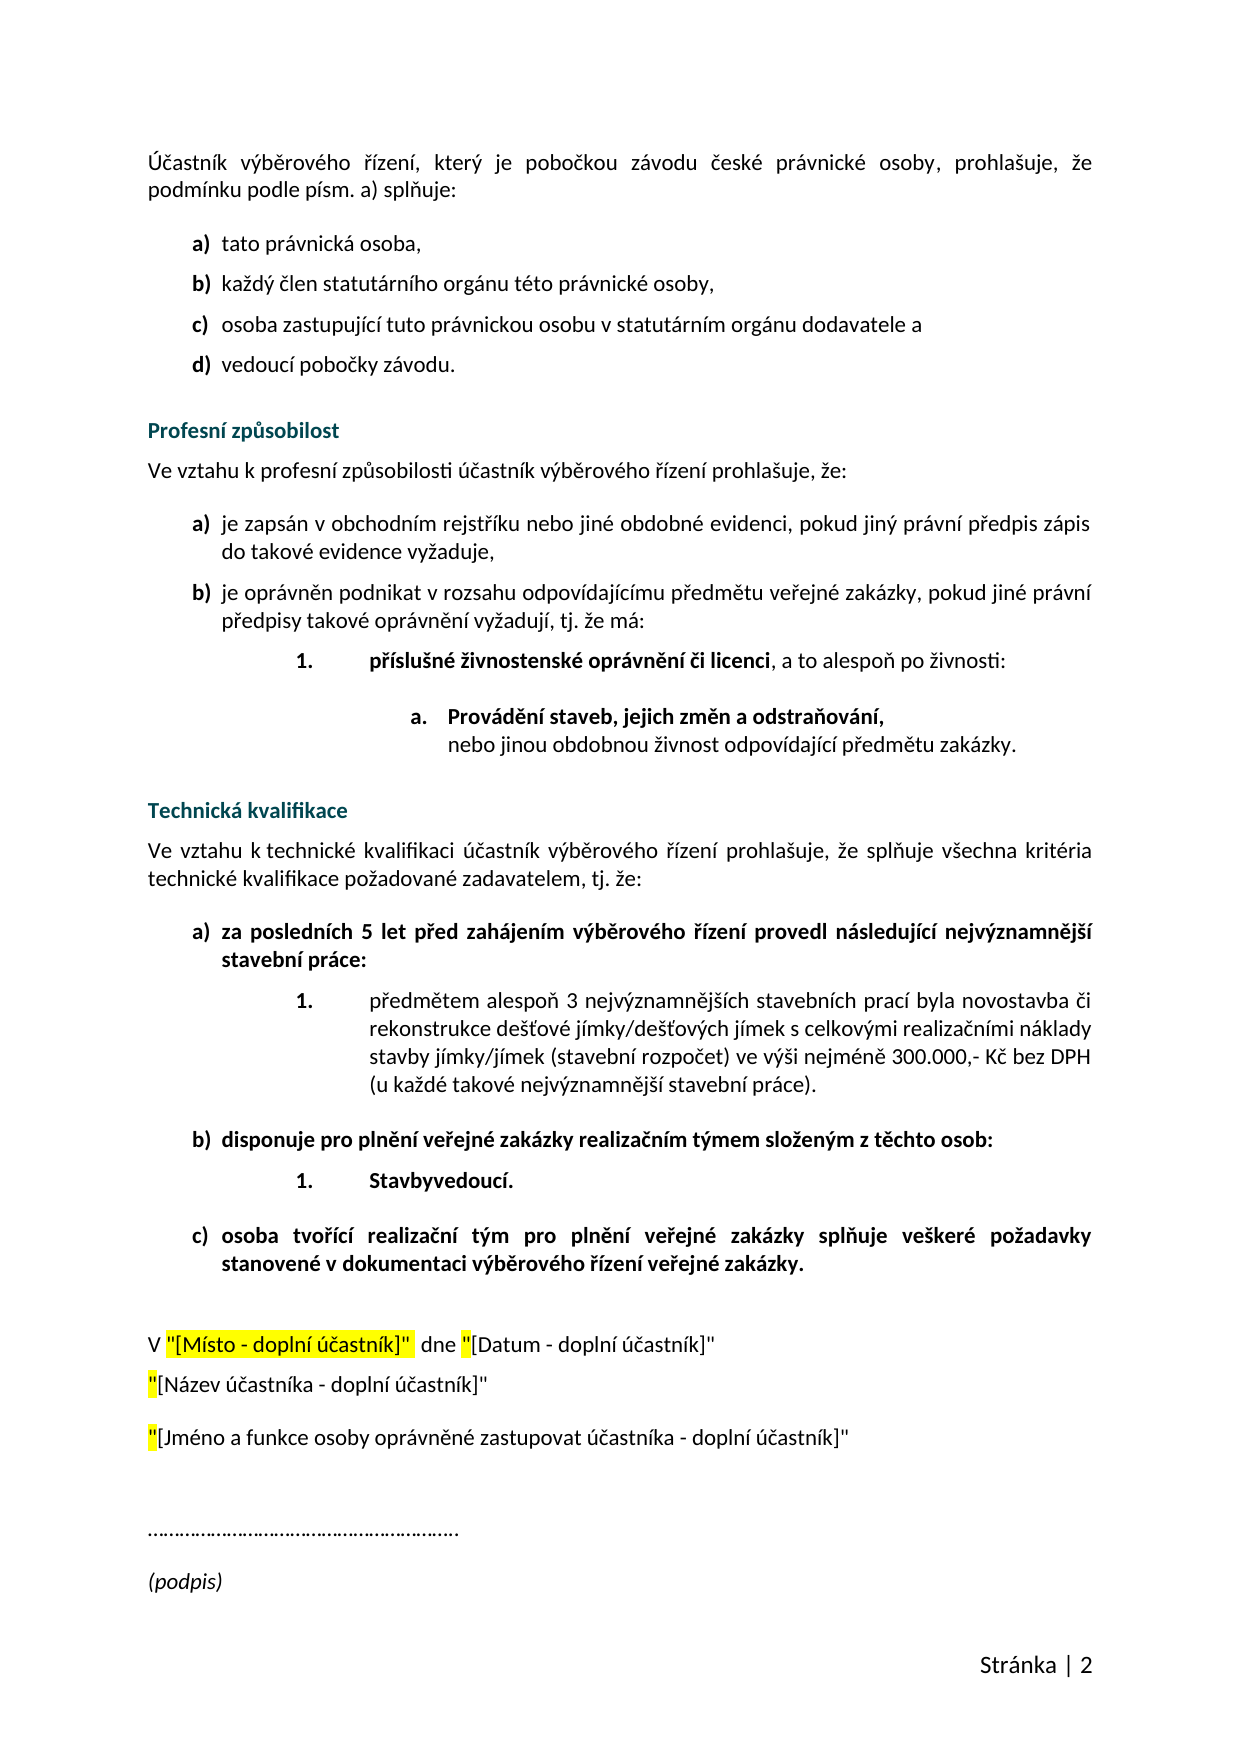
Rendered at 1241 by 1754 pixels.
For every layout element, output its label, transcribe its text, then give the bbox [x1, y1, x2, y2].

text ………………………………………………….. [148, 1514, 1093, 1542]
text Technická kvalifikace [148, 796, 1093, 824]
list V dne [415, 1330, 461, 1358]
list V dne [471, 1330, 1093, 1358]
list osoba zastupující tuto právnickou osobu v statutárním orgánu dodavatele a [192, 310, 1093, 338]
list V dne [148, 1330, 166, 1358]
list je oprávněn podnikat v rozsahu odpovídajícímu předmětu veřejné zakázky, pokud jiné právní předpisy takové oprávnění vyžadují, tj. že má: [192, 578, 1093, 634]
list za posledních 5 let před zahájením výběrového řízení provedl následující nejvýznamnější stavební práce: [192, 917, 1093, 973]
list každý člen statutárního orgánu této právnické osoby, [192, 269, 1093, 297]
list je zapsán v obchodním rejstříku nebo jiné obdobné evidenci, pokud jiný právní předpis zápis do takové evidence vyžaduje, [192, 509, 1093, 565]
list disponuje pro plnění veřejné zakázky realizačním týmem složeným z těchto osob: [192, 1125, 1093, 1153]
text Účastník výběrového řízení, který je pobočkou závodu české právnické osoby, prohlašuje, že podmínku podle písm. a) splňuje: [148, 148, 1093, 204]
text Ve vztahu k profesní způsobilosti účastník výběrového řízení prohlašuje, že: [148, 456, 1093, 484]
text Profesní způsobilost [148, 416, 1093, 444]
text Ve vztahu k technické kvalifikaci účastník výběrového řízení prohlašuje, že splňuje všechna kritéria technické kvalifikace požadované zadavatelem, tj. že: [148, 836, 1093, 892]
list tato právnická osoba, [192, 229, 1093, 257]
text (podpis) [148, 1567, 1093, 1595]
text příslušné živnostenské oprávnění či licenci, a to alespoň po živnosti: [295, 646, 1093, 674]
list vedoucí pobočky závodu. [192, 350, 1093, 378]
list Provádění staveb, jejich změn a odstraňování, [410, 702, 1093, 730]
list Stavbyvedoucí. [295, 1166, 1093, 1194]
list nebo jinou obdobnou živnost odpovídající předmětu zakázky. [448, 730, 1093, 758]
list předmětem alespoň 3 nejvýznamnějších stavebních prací byla novostavba či rekonstrukce dešťové jímky/dešťových jímek s celkovými realizačními náklady stavby jímky/jímek (stavební rozpočet) ve výši nejméně 300.000,- Kč bez DPH (u každé takové nejvýznamnější stavební práce). [295, 986, 1093, 1098]
list osoba tvořící realizační tým pro plnění veřejné zakázky splňuje veškeré požadavky stanovené v dokumentaci výběrového řízení veřejné zakázky. [192, 1221, 1093, 1277]
